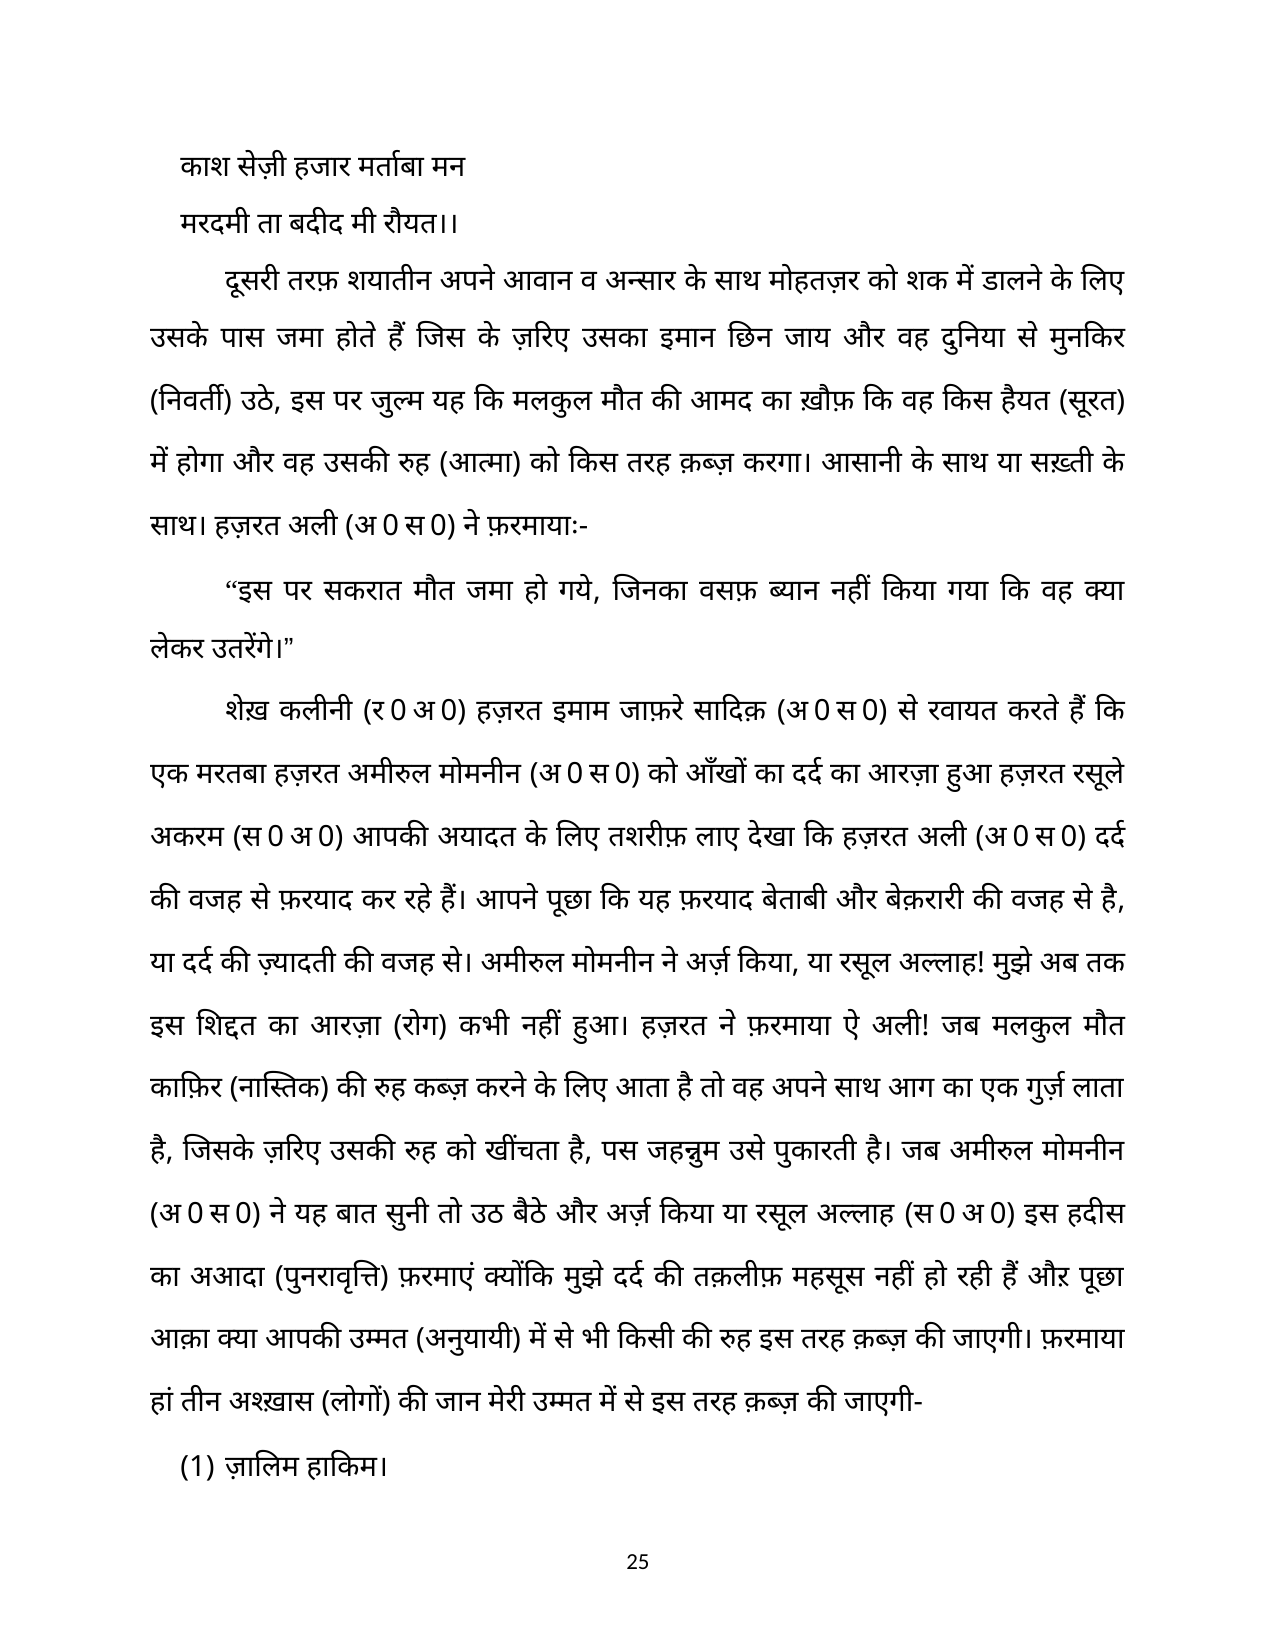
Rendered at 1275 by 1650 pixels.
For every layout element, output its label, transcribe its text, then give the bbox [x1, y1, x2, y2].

text दूसरी तरफ़ शयातीन अपने आवान व अन्सार के साथ मोहतज़र को शक में डालने के लिए उसके पास जमा होते हैं जिस के ज़रिए उसका इमान छिन जाय और वह दुनिया से मुनकिर (निवर्ती) उठे, इस पर जुल्म यह कि मलकुल मौत की आमद का ख़ौफ़ कि वह किस हैयत (सूरत) में होगा और वह उसकी रुह (आत्मा) को किस तरह क़ब्ज़ करगा। आसानी के साथ या सख़्ती के साथ। हज़रत अली (अ0स0) ने फ़रमायाः- [150, 264, 1125, 547]
text मरदमी ता बदीद मी रौयत।। [150, 207, 1125, 245]
text “इस पर सकरात मौत जमा हो गये, जिनका वसफ़ ब्यान नहीं किया गया कि वह क्या लेकर उतरेंगे।” [150, 569, 1125, 670]
text काश सेज़ी हजार मर्ताबा मन [150, 150, 1125, 188]
text शेख़ कलीनी (र0अ0) हज़रत इमाम जाफ़रे सादिक़ (अ0स0) से रवायत करते हैं कि एक मरतबा हज़रत अमीरुल मोमनीन (अ0स0) को आँखों का दर्द का आरज़ा हुआ हज़रत रसूले अकरम (स0अ0) आपकी अयादत के लिए तशरीफ़ लाए देखा कि हज़रत अली (अ0स0) दर्द की वजह से फ़रयाद कर रहे हैं। आपने पूछा कि यह फ़रयाद बेताबी और बेक़रारी की वजह से है, या दर्द की ज़्यादती की वजह से। अमीरुल मोमनीन ने अर्ज़ किया, या रसूल अल्लाह! मुझे अब तक इस शिद्दत का आरज़ा (रोग) कभी नहीं हुआ। हज़रत ने फ़रमाया ऐ अली! जब मलकुल मौत काफ़िर (नास्तिक) की रुह कब्ज़ करने के लिए आता है तो वह अपने साथ आग का एक गुर्ज़ लाता है, जिसके ज़रिए उसकी रुह को खींचता है, पस जहन्नुम उसे पुकारती है। जब अमीरुल मोमनीन (अ0स0) ने यह बात सुनी तो उठ बैठे और अर्ज़ किया या रसूल अल्लाह (स0अ0) इस हदीस का अआदा (पुनरावृत्ति) फ़रमाएं क्योंकि मुझे दर्द की तक़लीफ़ महसूस नहीं हो रही हैं औऱ पूछा आक़ा क्या आपकी उम्मत (अनुयायी) में से भी किसी की रुह इस तरह क़ब्ज़ की जाएगी। फ़रमाया हां तीन अश्ख़ास (लोगों) की जान मेरी उम्मत में से इस तरह क़ब्ज़ की जाएगी- [150, 690, 1125, 1424]
text (1) ज़ालिम हाकिम। [150, 1445, 1125, 1488]
